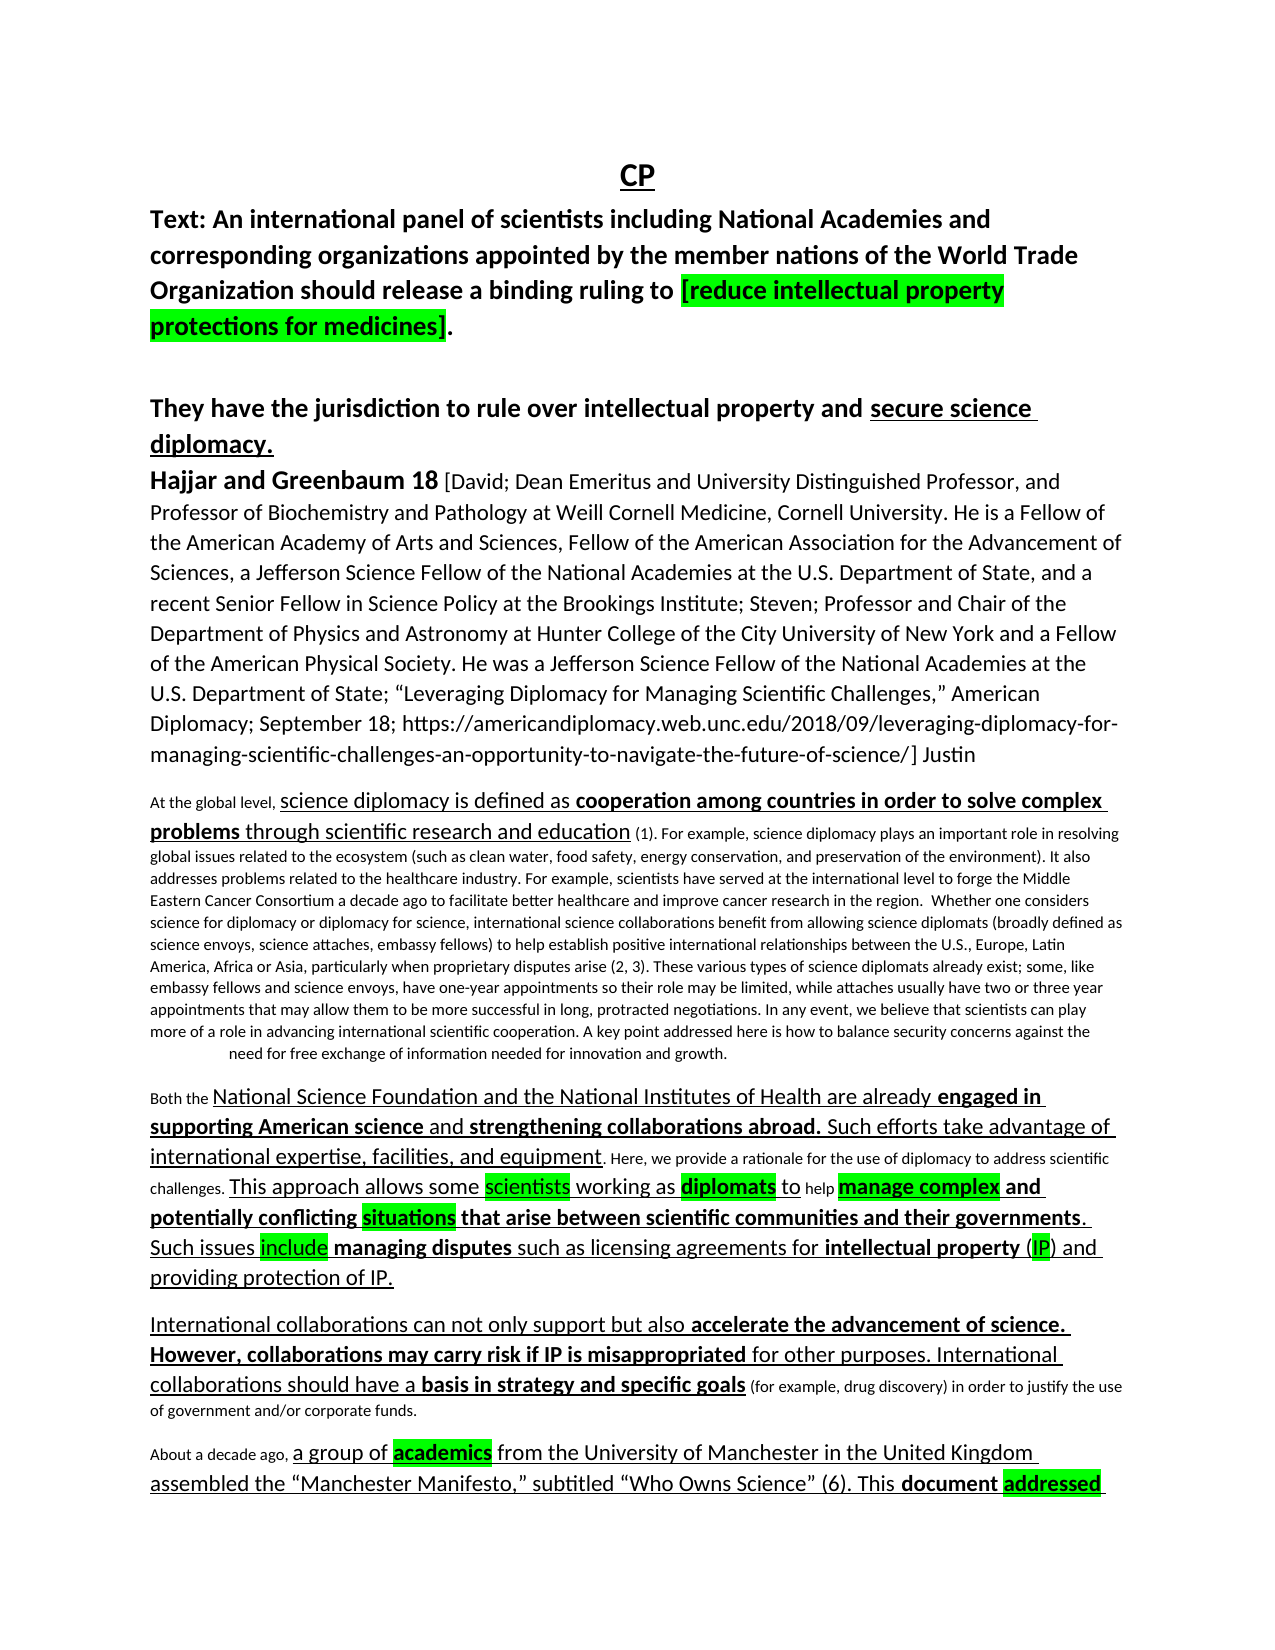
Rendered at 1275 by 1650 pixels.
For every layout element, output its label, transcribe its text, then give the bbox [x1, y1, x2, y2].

subtitle CP [150, 154, 1125, 195]
text Hajjar and Greenbaum 18 [David; Dean Emeritus and University Distinguished Professor, and Professor of Biochemistry and Pathology at Weill Cornell Medicine, Cornell University. He is a Fellow of the American Academy of Arts and Sciences, Fellow of the American Association for the Advancement of Sciences, a Jefferson Science Fellow of the National Academies at the U.S. Department of State, and a recent Senior Fellow in Science Policy at the Brookings Institute; Steven; Professor and Chair of the Department of Physics and Astronomy at Hunter College of the City University of New York and a Fellow of the American Physical Society. He was a Jefferson Science Fellow of the National Academies at the U.S. Department of State; “Leveraging Diplomacy for Managing Scientific Challenges,” American Diplomacy; September 18; https://americandiplomacy.web.unc.edu/2018/09/leveraging-diplomacy-for-managing-scientific-challenges-an-opportunity-to-navigate-the-future-of-science/] Justin [150, 463, 1125, 768]
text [150, 1438, 1125, 1497]
text At the global level, science diplomacy is defined as cooperation among countries in order to solve complex problems through scientific research and education (1). For example, science diplomacy plays an important role in resolving global issues related to the ecosystem (such as clean water, food safety, energy conservation, and preservation of the environment). It also addresses problems related to the healthcare industry. For example, scientists have served at the international level to forge the Middle Eastern Cancer Consortium a decade ago to facilitate better healthcare and improve cancer research in the region. Whether one considers science for diplomacy or diplomacy for science, international science collaborations benefit from allowing science diplomats (broadly defined as science envoys, science attaches, embassy fellows) to help establish positive international relationships between the U.S., Europe, Latin America, Africa or Asia, particularly when proprietary disputes arise (2, 3). These various types of science diplomats already exist; some, like embassy fellows and science envoys, have one-year appointments so their role may be limited, while attaches usually have two or three year appointments that may allow them to be more successful in long, protracted negotiations. In any event, we believe that scientists can play more of a role in advancing international scientific cooperation. A key point addressed here is how to balance security concerns against the need for free exchange of information needed for innovation and growth. [150, 787, 1125, 1064]
subtitle Text: An international panel of scientists including National Academies and corresponding organizations appointed by the member nations of the World Trade Organization should release a binding ruling to [reduce intellectual property protections for medicines]. [150, 202, 1125, 342]
text International collaborations can not only support but also accelerate the advancement of science. However, collaborations may carry risk if IP is misappropriated for other purposes. International collaborations should have a basis in strategy and specific goals (for example, drug discovery) in order to justify the use of government and/or corporate funds. [150, 1310, 1125, 1420]
subtitle They have the jurisdiction to rule over intellectual property and secure science diplomacy. [150, 392, 1125, 460]
text Both the National Science Foundation and the National Institutes of Health are already engaged in supporting American science and strengthening collaborations abroad. Such efforts take advantage of international expertise, facilities, and equipment. Here, we provide a rationale for the use of diplomacy to address scientific challenges. This approach allows some scientists working as diplomats to help manage complex and potentially conflicting situations that arise between scientific communities and their governments. Such issues include managing disputes such as licensing agreements for intellectual property (IP) and providing protection of IP. [150, 1082, 1125, 1291]
